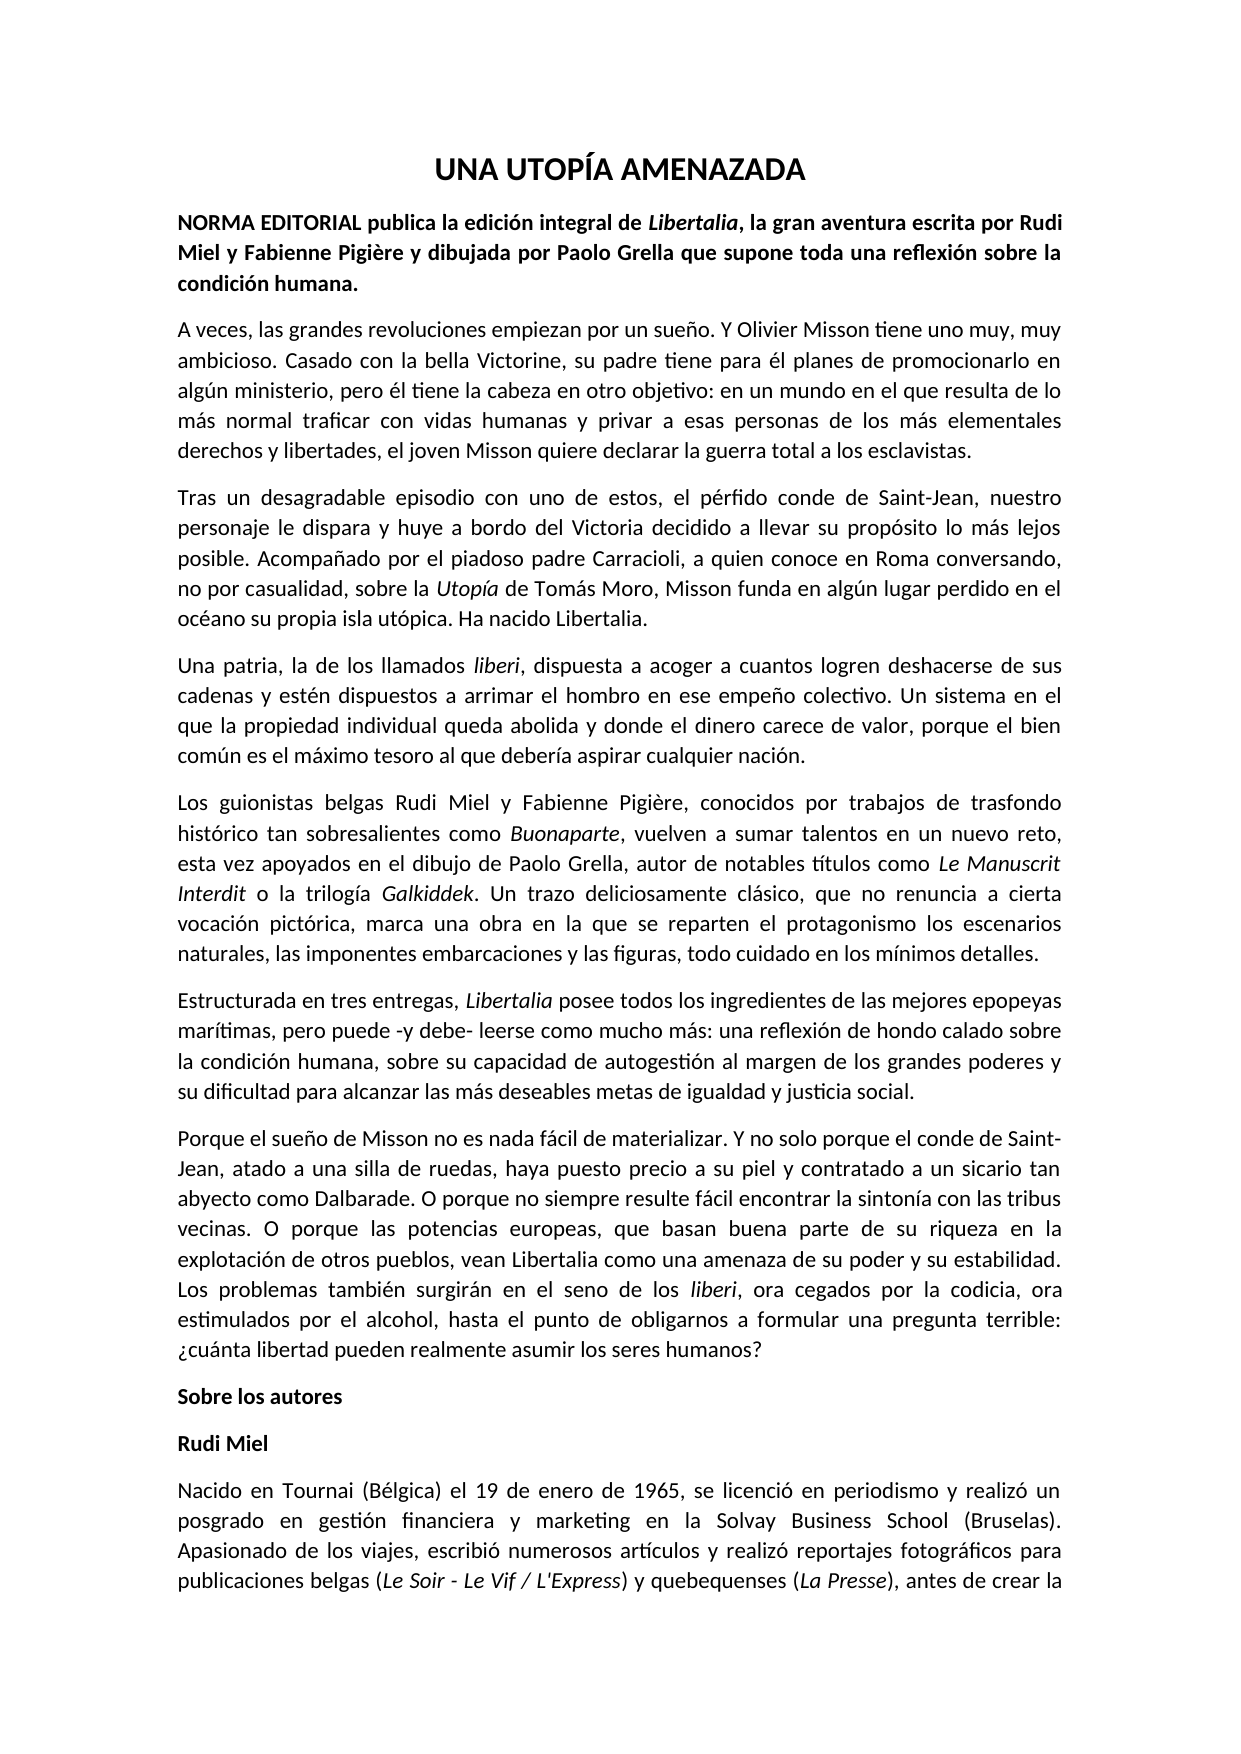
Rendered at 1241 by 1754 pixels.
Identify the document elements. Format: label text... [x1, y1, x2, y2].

text Estructurada en tres entregas, Libertalia posee todos los ingredientes de las mejores epopeyas marítimas, pero puede -y debe- leerse como mucho más: una reflexión de hondo calado sobre la condición humana, sobre su capacidad de autogestión al margen de los grandes poderes y su dificultad para alcanzar las más deseables metas de igualdad y justicia social. [177, 986, 1063, 1105]
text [177, 1476, 1063, 1594]
text Tras un desagradable episodio con uno de estos, el pérfido conde de Saint-Jean, nuestro personaje le dispara y huye a bordo del Victoria decidido a llevar su propósito lo más lejos posible. Acompañado por el piadoso padre Carracioli, a quien conoce en Roma conversando, no por casualidad, sobre la Utopía de Tomás Moro, Misson funda en algún lugar perdido en el océano su propia isla utópica. Ha nacido Libertalia. [177, 483, 1063, 632]
text Porque el sueño de Misson no es nada fácil de materializar. Y no solo porque el conde de Saint-Jean, atado a una silla de ruedas, haya puesto precio a su piel y contratado a un sicario tan abyecto como Dalbarade. O porque no siempre resulte fácil encontrar la sintonía con las tribus vecinas. O porque las potencias europeas, que basan buena parte de su riqueza en la explotación de otros pueblos, vean Libertalia como una amenaza de su poder y su estabilidad. Los problemas también surgirán en el seno de los liberi, ora cegados por la codicia, ora estimulados por el alcohol, hasta el punto de obligarnos a formular una pregunta terrible: ¿cuánta libertad pueden realmente asumir los seres humanos? [177, 1124, 1063, 1363]
text Rudi Miel [177, 1429, 1063, 1457]
text UNA UTOPÍA AMENAZADA [177, 148, 1063, 188]
text A veces, las grandes revoluciones empiezan por un sueño. Y Olivier Misson tiene uno muy, muy ambicioso. Casado con la bella Victorine, su padre tiene para él planes de promocionarlo en algún ministerio, pero él tiene la cabeza en otro objetivo: en un mundo en el que resulta de lo más normal traficar con vidas humanas y privar a esas personas de los más elementales derechos y libertades, el joven Misson quiere declarar la guerra total a los esclavistas. [177, 316, 1063, 464]
text Sobre los autores [177, 1382, 1063, 1410]
text NORMA EDITORIAL publica la edición integral de Libertalia, la gran aventura escrita por Rudi Miel y Fabienne Pigière y dibujada por Paolo Grella que supone toda una reflexión sobre la condición humana. [177, 208, 1063, 297]
text Los guionistas belgas Rudi Miel y Fabienne Pigière, conocidos por trabajos de trasfondo histórico tan sobresalientes como Buonaparte, vuelven a sumar talentos en un nuevo reto, esta vez apoyados en el dibujo de Paolo Grella, autor de notables títulos como Le Manuscrit Interdit o la trilogía Galkiddek. Un trazo deliciosamente clásico, que no renuncia a cierta vocación pictórica, marca una obra en la que se reparten el protagonismo los escenarios naturales, las imponentes embarcaciones y las figuras, todo cuidado en los mínimos detalles. [177, 788, 1063, 967]
text Una patria, la de los llamados liberi, dispuesta a acoger a cuantos logren deshacerse de sus cadenas y estén dispuestos a arrimar el hombro en ese empeño colectivo. Un sistema en el que la propiedad individual queda abolida y donde el dinero carece de valor, porque el bien común es el máximo tesoro al que debería aspirar cualquier nación. [177, 651, 1063, 769]
